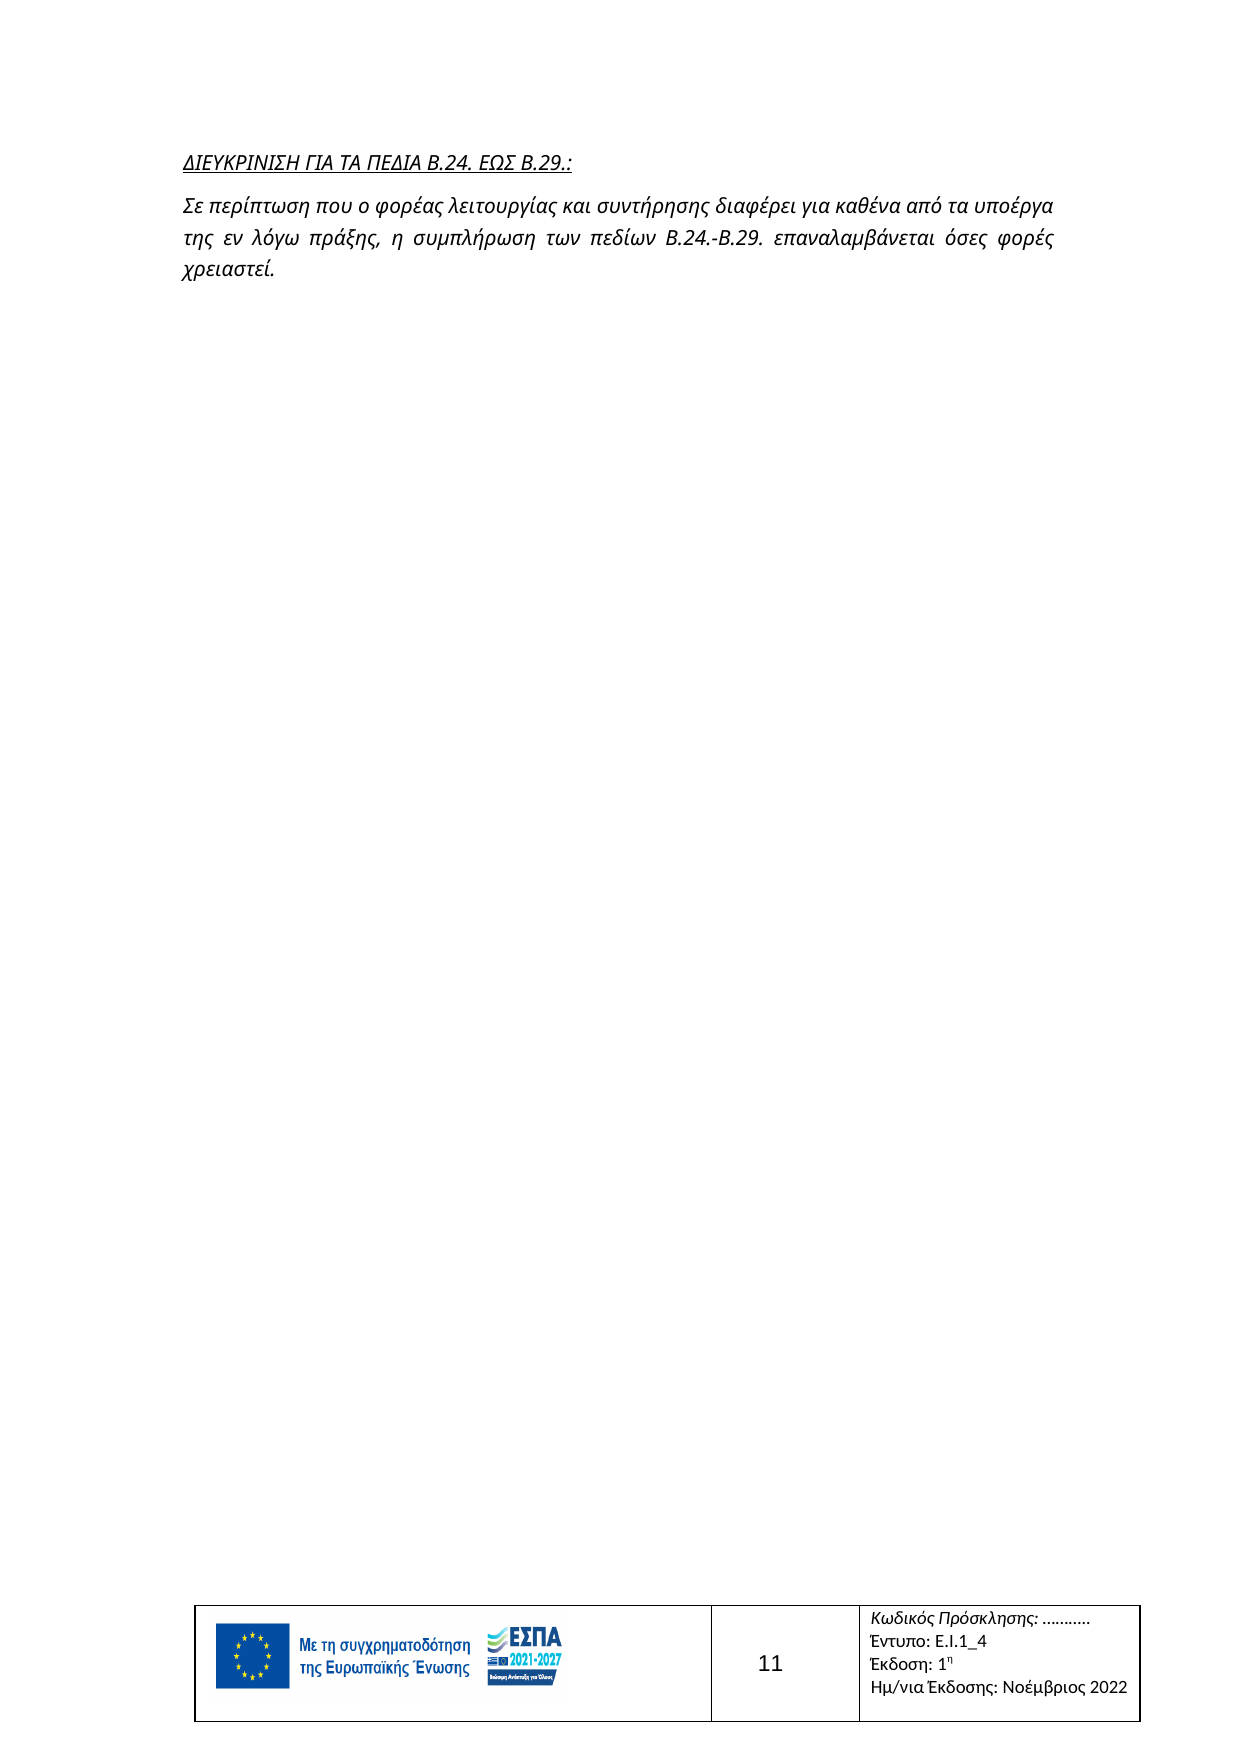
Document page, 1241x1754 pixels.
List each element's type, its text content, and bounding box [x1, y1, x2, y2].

text ΔΙΕΥΚΡΙΝΙΣΗ ΓΙΑ ΤΑ ΠΕΔΙΑ Β.24. ΕΩΣ Β.29.: [183, 148, 1057, 176]
picture [206, 1606, 569, 1706]
text Σε περίπτωση που ο φορέας λειτουργίας και συντήρησης διαφέρει για καθένα από τα υποέργα της εν λόγω πράξης, η συμπλήρωση των πεδίων Β.24.-Β.29. επαναλαμβάνεται όσες φορές χρειαστεί. [183, 191, 1057, 282]
